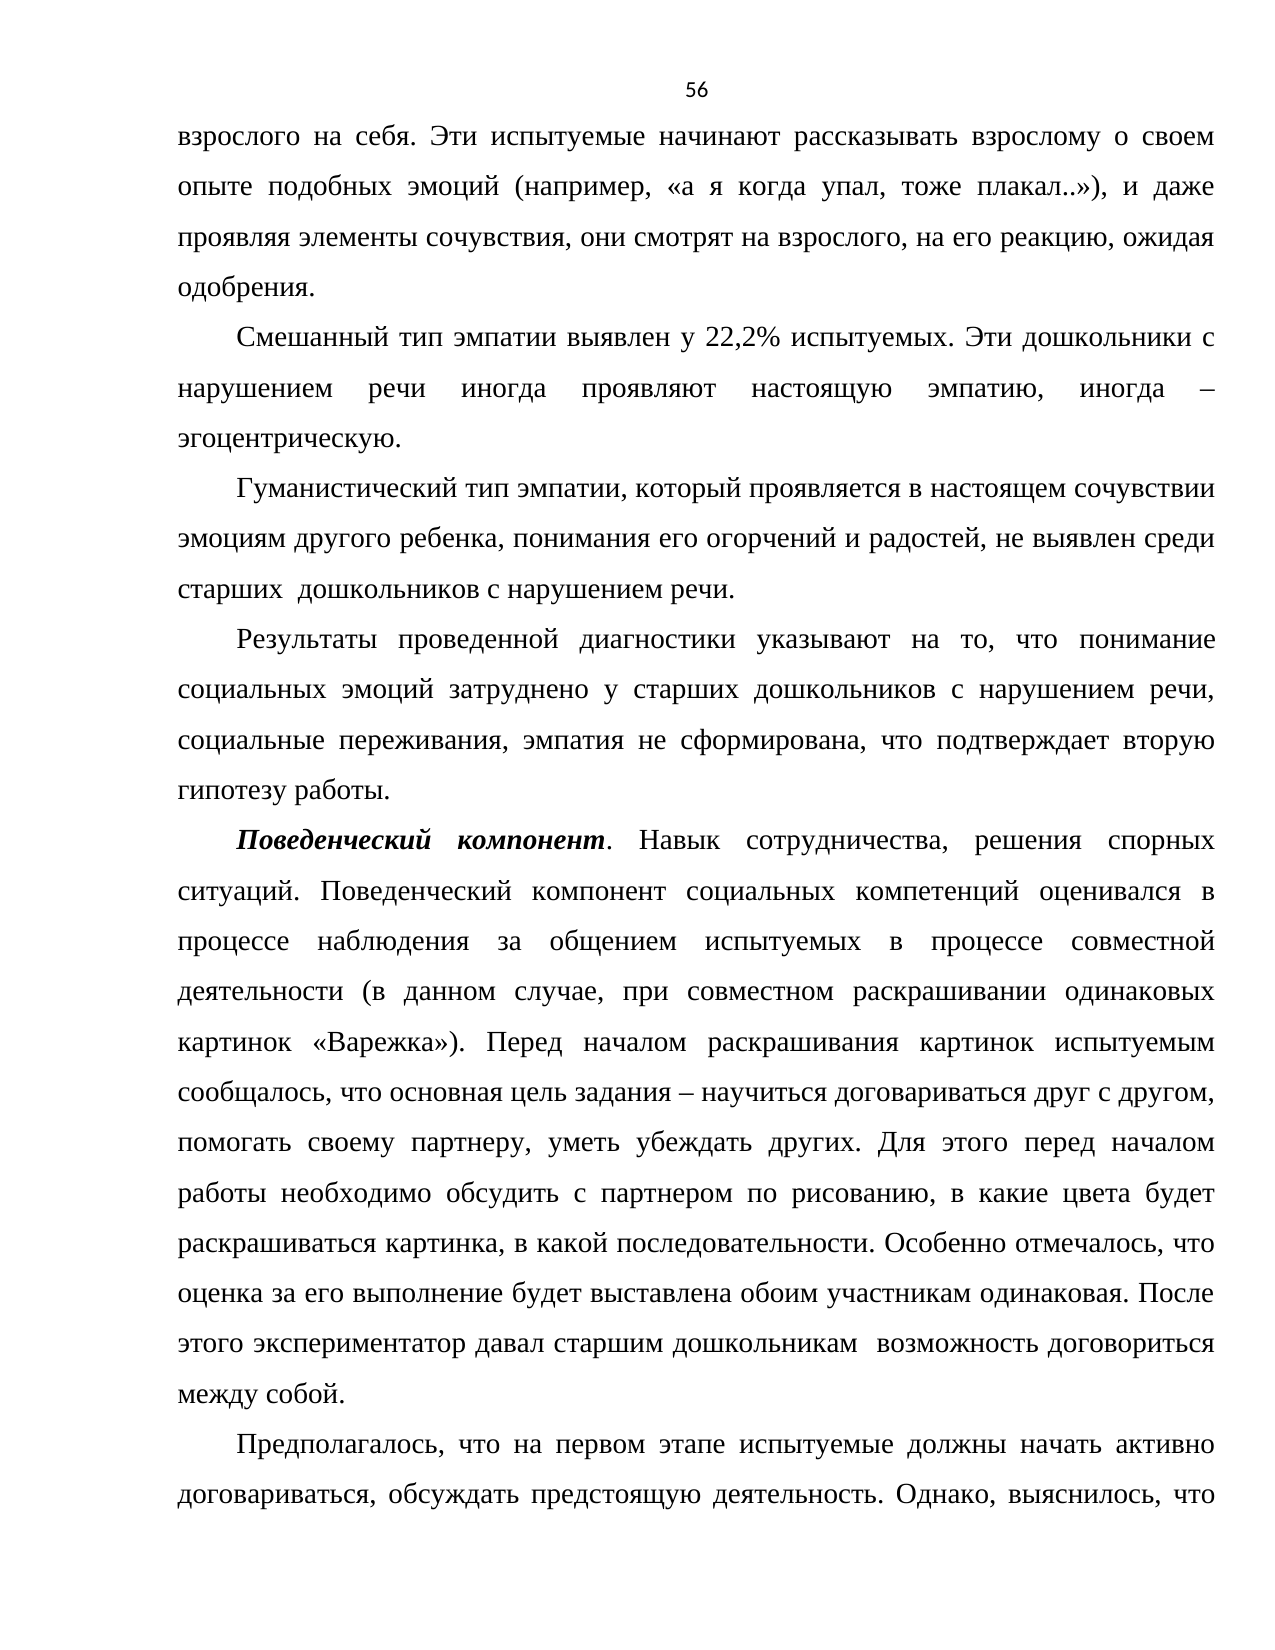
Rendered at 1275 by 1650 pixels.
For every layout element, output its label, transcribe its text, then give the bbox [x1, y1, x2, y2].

text Гуманистический тип эмпатии, который проявляется в настоящем сочувствии эмоциям другого ребенка, понимания его огорчений и радостей, не выявлен среди старших дошкольников с нарушением речи. [177, 470, 1216, 604]
text Поведенческий компонент. Навык сотрудничества, решения спорных ситуаций. Поведенческий компонент социальных компетенций оценивался в процессе наблюдения за общением испытуемых в процессе совместной деятельности (в данном случае, при совместном раскрашивании одинаковых картинок «Варежка»). Перед началом раскрашивания картинок испытуемым сообщалось, что основная цель задания – научиться договариваться друг с другом, помогать своему партнеру, уметь убеждать других. Для этого перед началом работы необходимо обсудить с партнером по рисованию, в какие цвета будет раскрашиваться картинка, в какой последовательности. Особенно отмечалось, что оценка за его выполнение будет выставлена обоим участникам одинаковая. После этого экспериментатор давал старшим дошкольникам возможность договориться между собой. [177, 822, 1216, 1409]
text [177, 1426, 1216, 1510]
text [177, 118, 1216, 303]
text Результаты проведенной диагностики указывают на то, что понимание социальных эмоций затруднено у старших дошкольников с нарушением речи, социальные переживания, эмпатия не сформирована, что подтверждает вторую гипотезу работы. [177, 621, 1216, 806]
text Смешанный тип эмпатии выявлен у 22,2% испытуемых. Эти дошкольники с нарушением речи иногда проявляют настоящую эмпатию, иногда – эгоцентрическую. [177, 319, 1216, 453]
